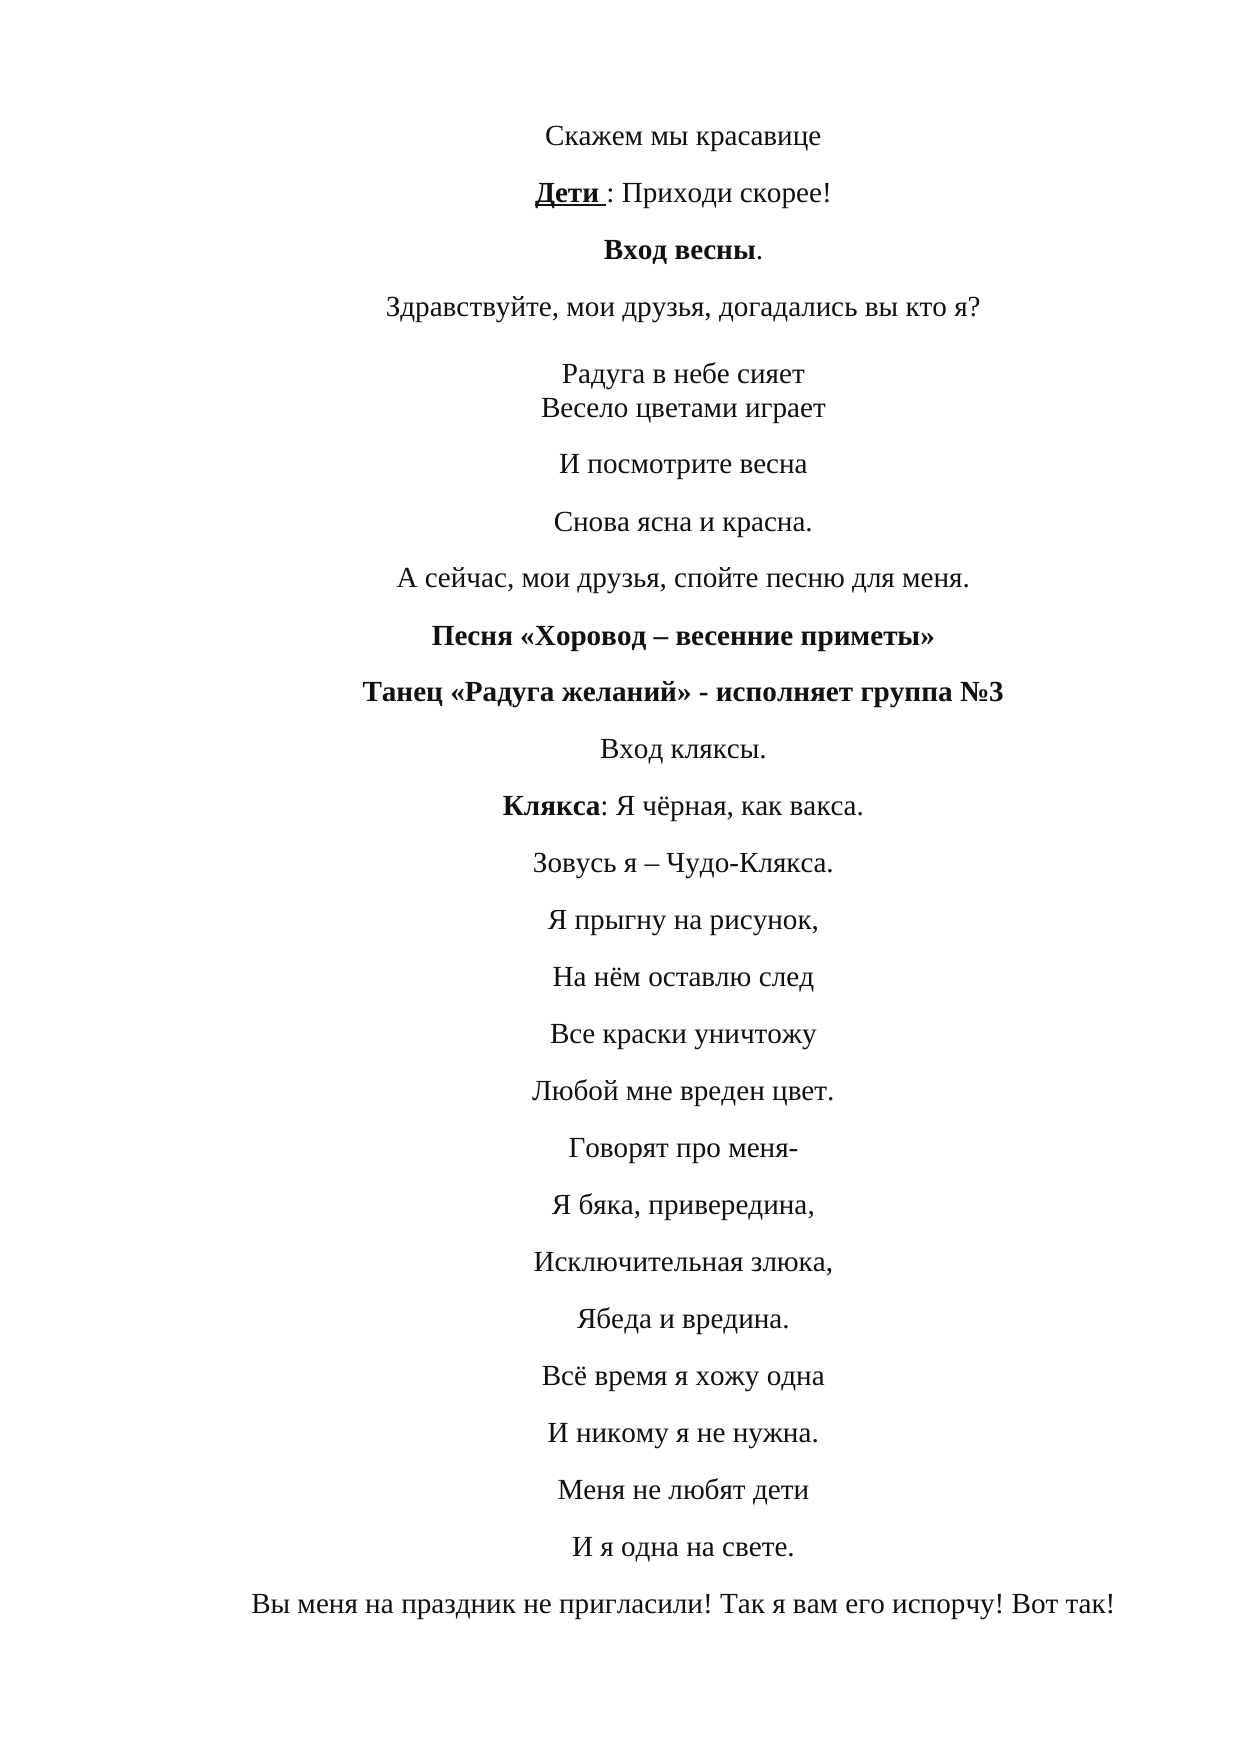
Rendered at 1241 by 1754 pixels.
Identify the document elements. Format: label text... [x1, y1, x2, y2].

text Исключительная злюка, [177, 1244, 1152, 1278]
text Все краски уничтожу [177, 1016, 1152, 1050]
text Снова ясна и красна. [177, 504, 1152, 537]
text Я бяка, привередина, [177, 1187, 1152, 1221]
text Вы меня на праздник не пригласили! Так я вам его испорчу! Вот так! [177, 1586, 1152, 1620]
text Радуга в небе сияет [177, 356, 1152, 390]
text Здравствуйте, мои друзья, догадались вы кто я? [177, 289, 1152, 323]
text Песня «Хоровод – весенние приметы» [177, 618, 1152, 651]
text И посмотрите весна [177, 447, 1152, 480]
text И я одна на свете. [177, 1529, 1152, 1563]
text Вход кляксы. [177, 732, 1152, 765]
text А сейчас, мои друзья, спойте песню для меня. [177, 561, 1152, 594]
text На нём оставлю след [177, 959, 1152, 993]
text Ябеда и вредина. [177, 1301, 1152, 1335]
text Меня не любят дети [177, 1472, 1152, 1506]
text И никому я не нужна. [177, 1415, 1152, 1449]
text Весело цветами играет [177, 390, 1152, 423]
text Вход весны. [177, 232, 1152, 266]
text Зовусь я – Чудо-Клякса. [177, 846, 1152, 879]
text Танец «Радуга желаний» - исполняет группа №3 [177, 674, 1152, 708]
text Всё время я хожу одна [177, 1358, 1152, 1392]
text Я прыгну на рисунок, [177, 902, 1152, 936]
text Скажем мы красавице [177, 118, 1152, 152]
text Клякса: Я чёрная, как вакса. [177, 788, 1152, 822]
text Дети : Приходи скорее! [177, 175, 1152, 209]
text Говорят про меня- [177, 1130, 1152, 1164]
text Любой мне вреден цвет. [177, 1073, 1152, 1107]
